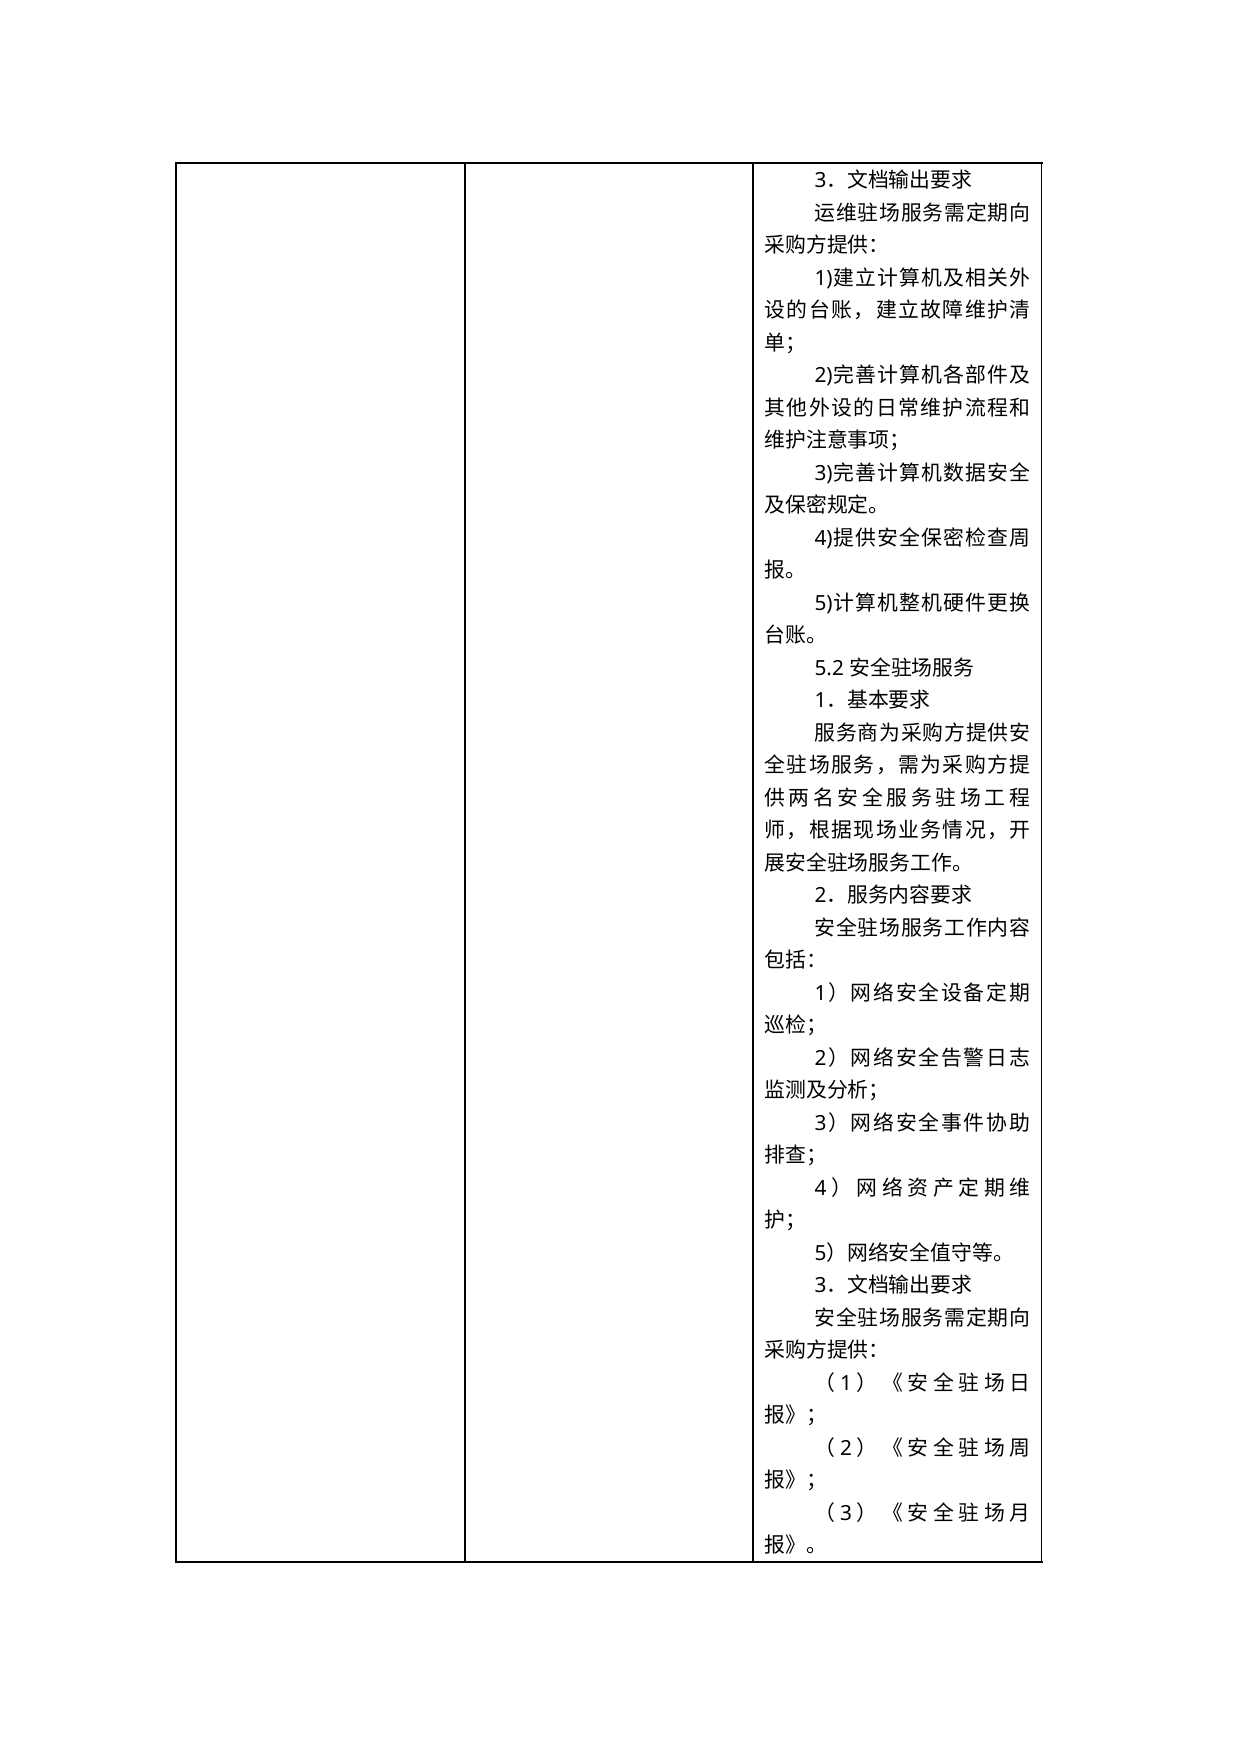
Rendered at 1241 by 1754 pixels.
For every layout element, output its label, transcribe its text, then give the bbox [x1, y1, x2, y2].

table_cell [177, 164, 464, 1561]
table_cell 1 [466, 164, 752, 1561]
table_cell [754, 164, 1041, 1561]
